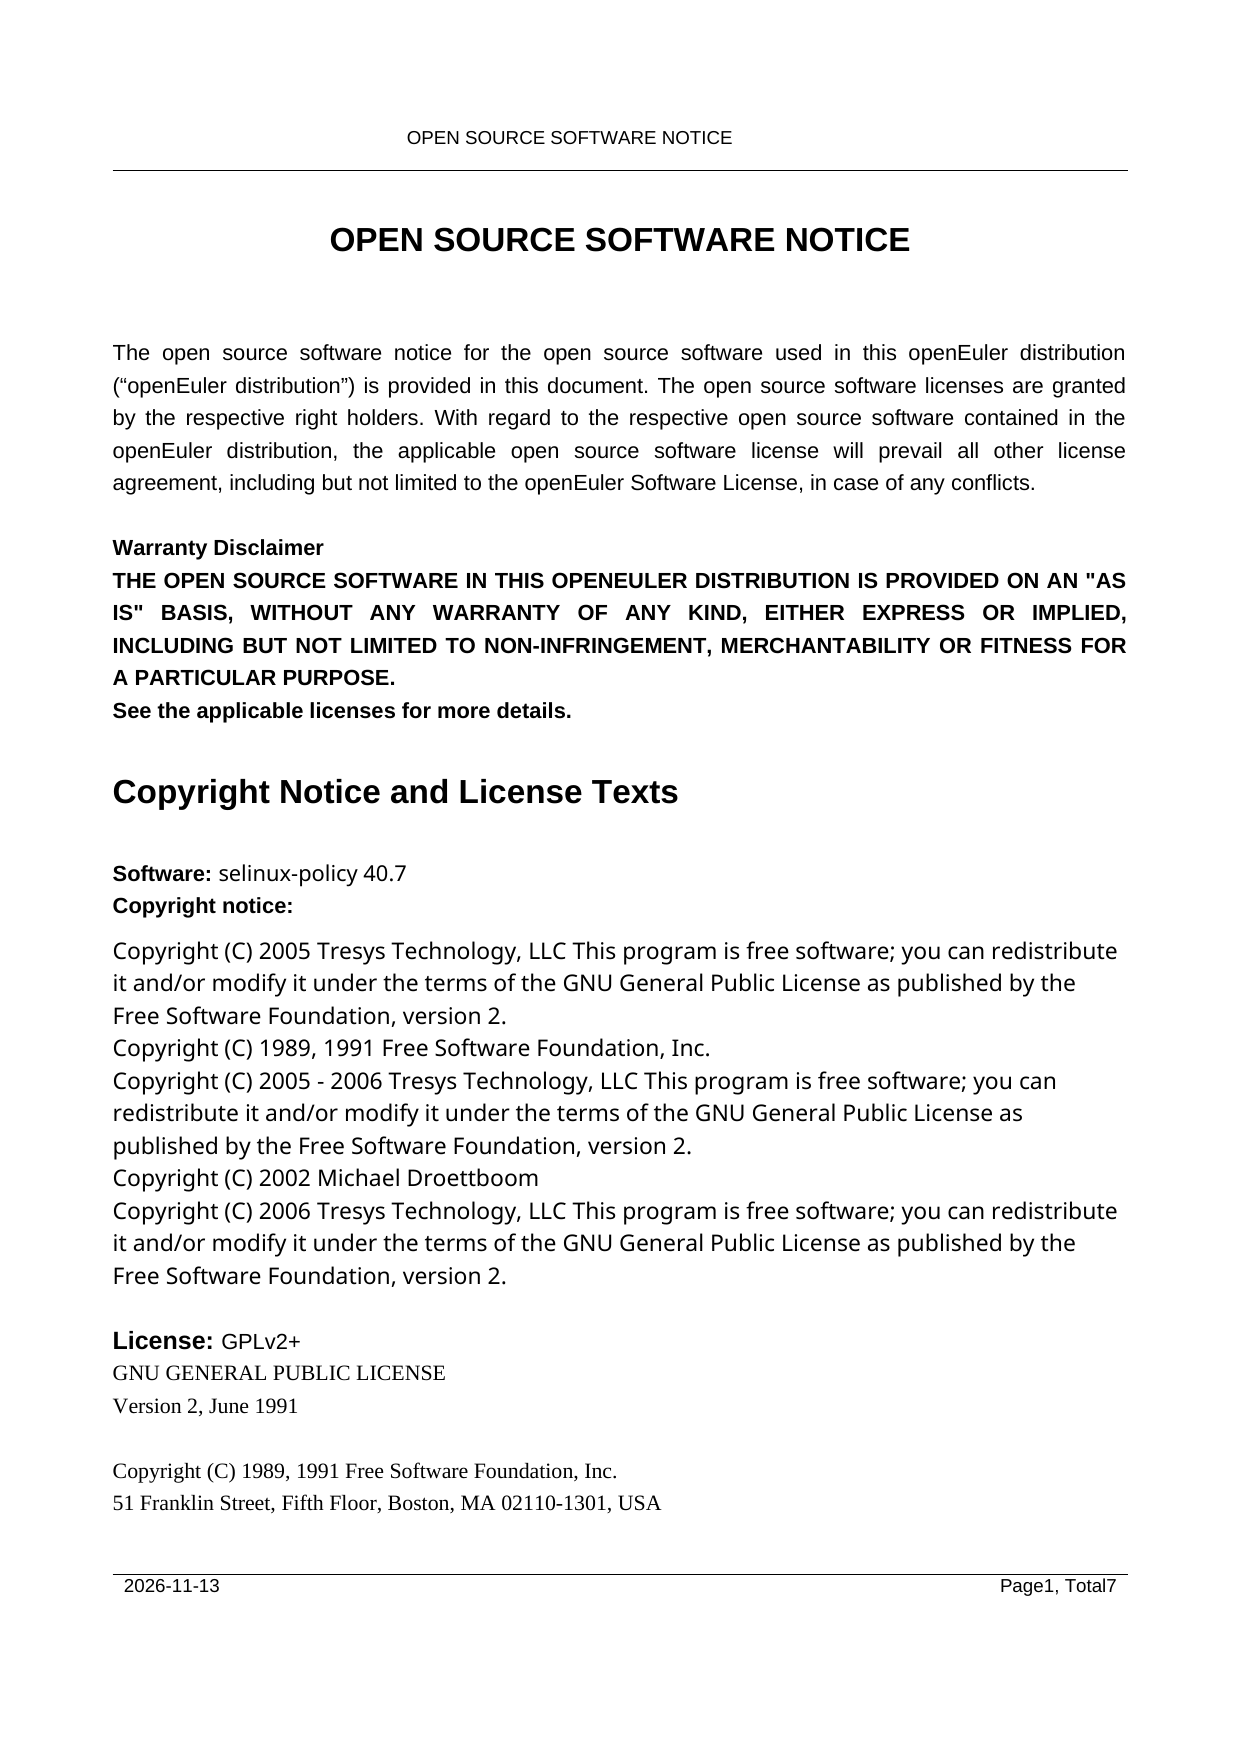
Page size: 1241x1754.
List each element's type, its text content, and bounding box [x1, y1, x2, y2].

title Software: selinux-policy 40.7 [112, 856, 1128, 889]
text Copyright notice: [112, 889, 1128, 921]
text Warranty Disclaimer [112, 531, 1128, 564]
text The open source software notice for the open source software used in this openEuler distribution (“openEuler distribution”) is provided in this document. The open source software licenses are granted by the respective right holders. With regard to the respective open source software contained in the openEuler distribution, the applicable open source software license will prevail all other license agreement, including but not limited to the openEuler Software License, in case of any conflicts. [112, 336, 1128, 499]
text Copyright Notice and License Texts [112, 759, 1128, 824]
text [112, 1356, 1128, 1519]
text Copyright (C) 2005 Tresys Technology, LLC This program is free software; you can redistribute it and/or modify it under the terms of the GNU General Public License as published by the Free Software Foundation, version 2. Copyright (C) 1989, 1991 Free Software Foundation, Inc. Copyright (C) 2005 - 2006 Tresys Technology, LLC This program is free software; you can redistribute it and/or modify it under the terms of the GNU General Public License as published by the Free Software Foundation, version 2. Copyright (C) 2002 Michael Droettboom Copyright (C) 2006 Tresys Technology, LLC This program is free software; you can redistribute it and/or modify it under the terms of the GNU General Public License as published by the Free Software Foundation, version 2. [112, 934, 1128, 1324]
text OPEN SOURCE SOFTWARE NOTICE [112, 206, 1128, 271]
text License: GPLv2+ [112, 1324, 1128, 1356]
text THE OPEN SOURCE SOFTWARE IN THIS OPENEULER DISTRIBUTION IS PROVIDED ON AN "AS IS" BASIS, WITHOUT ANY WARRANTY OF ANY KIND, EITHER EXPRESS OR IMPLIED, INCLUDING BUT NOT LIMITED TO NON-INFRINGEMENT, MERCHANTABILITY OR FITNESS FOR A PARTICULAR PURPOSE. See the applicable licenses for more details. [112, 564, 1128, 726]
